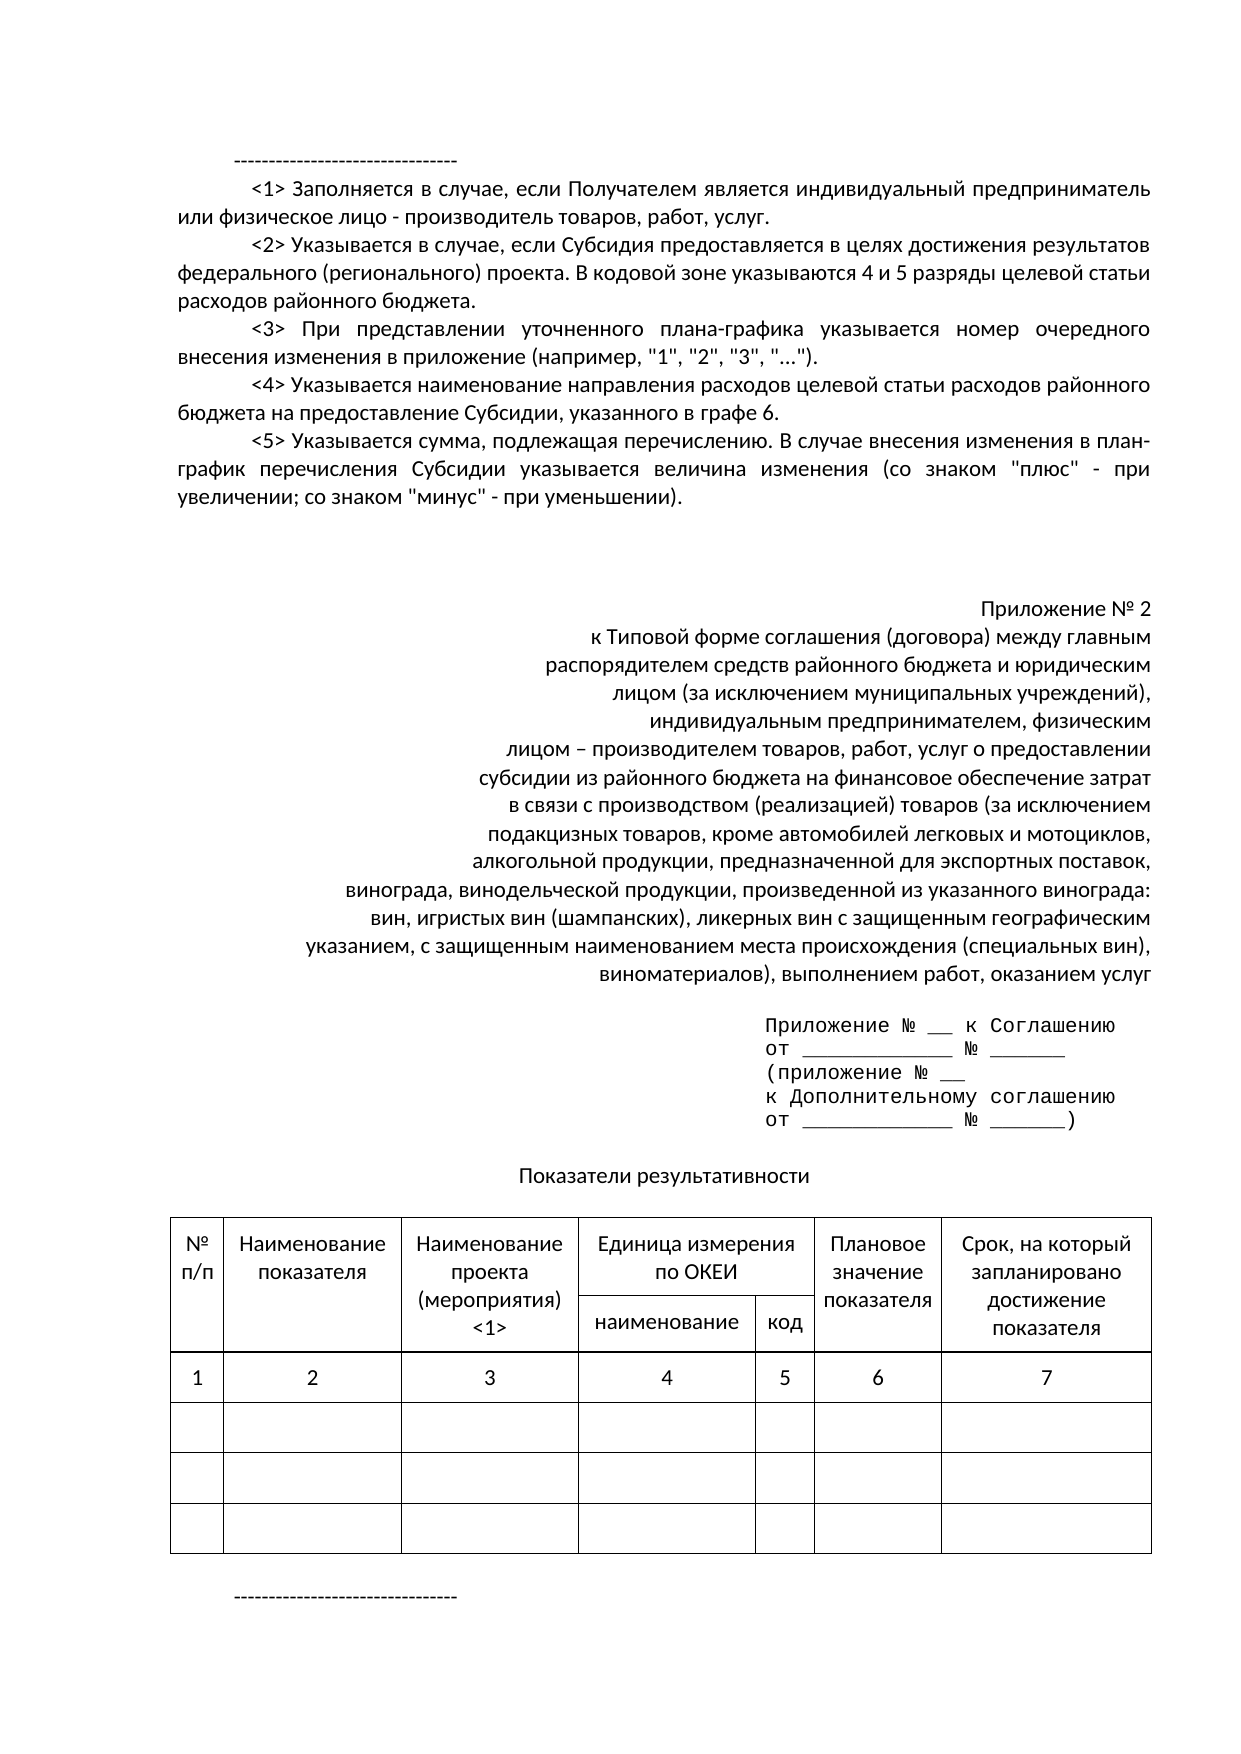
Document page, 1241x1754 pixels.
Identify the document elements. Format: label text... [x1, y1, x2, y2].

table_cell [756, 1504, 814, 1553]
table_cell [402, 1504, 578, 1553]
text <2> Указывается в случае, если Субсидия предоставляется в целях достижения результатов федерального (регионального) проекта. В кодовой зоне указываются 4 и 5 разряды целевой статьи расходов районного бюджета. [177, 230, 1152, 314]
text от ____________ № ______ [177, 1038, 1152, 1062]
text <5> Указывается сумма, подлежащая перечислению. В случае внесения изменения в план-график перечисления Субсидии указывается величина изменения (со знаком "плюс" - при увеличении; со знаком "минус" - при уменьшении). [177, 426, 1152, 510]
table_header Единица измерения по ОКЕИ [579, 1218, 814, 1295]
text распорядителем средств районного бюджета и юридическим [177, 651, 1152, 678]
text (приложение № __ [177, 1062, 1152, 1086]
table_cell [756, 1403, 814, 1452]
text вин, игристых вин (шампанских), ликерных вин с защищенным географическим [177, 903, 1152, 931]
text к Типовой форме соглашения (договора) между главным [177, 622, 1152, 651]
table_cell 4 [579, 1353, 755, 1402]
table_cell 6 [815, 1353, 941, 1402]
text алкогольной продукции, предназначенной для экспортных поставок, [177, 847, 1152, 875]
text -------------------------------- [177, 146, 1152, 174]
table_cell [171, 1504, 223, 1553]
text субсидии из районного бюджета на финансовое обеспечение затрат [177, 763, 1152, 791]
table_cell код [756, 1296, 814, 1351]
text подакцизных товаров, кроме автомобилей легковых и мотоциклов, [177, 819, 1152, 847]
table_cell [402, 1403, 578, 1452]
table_cell [224, 1453, 401, 1502]
table_cell [579, 1504, 755, 1553]
table_cell [756, 1453, 814, 1502]
text <4> Указывается наименование направления расходов целевой статьи расходов районного бюджета на предоставление Субсидии, указанного в графе 6. [177, 370, 1152, 426]
table_cell 1 [171, 1353, 223, 1402]
table_cell [815, 1504, 941, 1553]
table_cell [942, 1453, 1151, 1502]
table_cell [171, 1403, 223, 1452]
table_header Плановое значение показателя [815, 1218, 941, 1351]
table_header Наименование проекта (мероприятия) <1> [402, 1218, 578, 1351]
table_cell [942, 1504, 1151, 1553]
text винограда, винодельческой продукции, произведенной из указанного винограда: [177, 875, 1152, 903]
table_header Срок, на который запланировано достижение показателя [942, 1218, 1151, 1351]
text Показатели результативности [177, 1161, 1152, 1189]
table_cell 5 [756, 1353, 814, 1402]
table_cell [579, 1403, 755, 1452]
text виноматериалов), выполнением работ, оказанием услуг [177, 959, 1152, 987]
table_cell [171, 1453, 223, 1502]
text индивидуальным предпринимателем, физическим [177, 707, 1152, 734]
table_cell [402, 1453, 578, 1502]
text в связи с производством (реализацией) товаров (за исключением [177, 791, 1152, 819]
text к Дополнительному соглашению [177, 1086, 1152, 1109]
text от ____________ № ______) [177, 1109, 1152, 1133]
table_cell 7 [942, 1353, 1151, 1402]
table_cell наименование [579, 1296, 755, 1351]
text Приложение № __ к Соглашению [177, 1015, 1152, 1038]
text <1> Заполняется в случае, если Получателем является индивидуальный предприниматель или физическое лицо - производитель товаров, работ, услуг. [177, 174, 1152, 230]
table_cell [815, 1403, 941, 1452]
text <3> При представлении уточненного плана-графика указывается номер очередного внесения изменения в приложение (например, "1", "2", "3", "..."). [177, 314, 1152, 370]
table_cell 2 [224, 1353, 401, 1402]
text указанием, с защищенным наименованием места происхождения (специальных вин), [177, 931, 1152, 959]
table_cell 3 [402, 1353, 578, 1402]
table_cell [224, 1403, 401, 1452]
table_header Наименование показателя [224, 1218, 401, 1351]
text лицом (за исключением муниципальных учреждений), [177, 678, 1152, 707]
text Приложение № 2 [177, 594, 1152, 622]
table_cell [579, 1453, 755, 1502]
table_cell [224, 1504, 401, 1553]
table_header № п/п [171, 1218, 223, 1351]
table_cell [942, 1403, 1151, 1452]
text -------------------------------- [177, 1582, 1152, 1610]
text лицом – производителем товаров, работ, услуг о предоставлении [177, 734, 1152, 763]
table_cell [815, 1453, 941, 1502]
